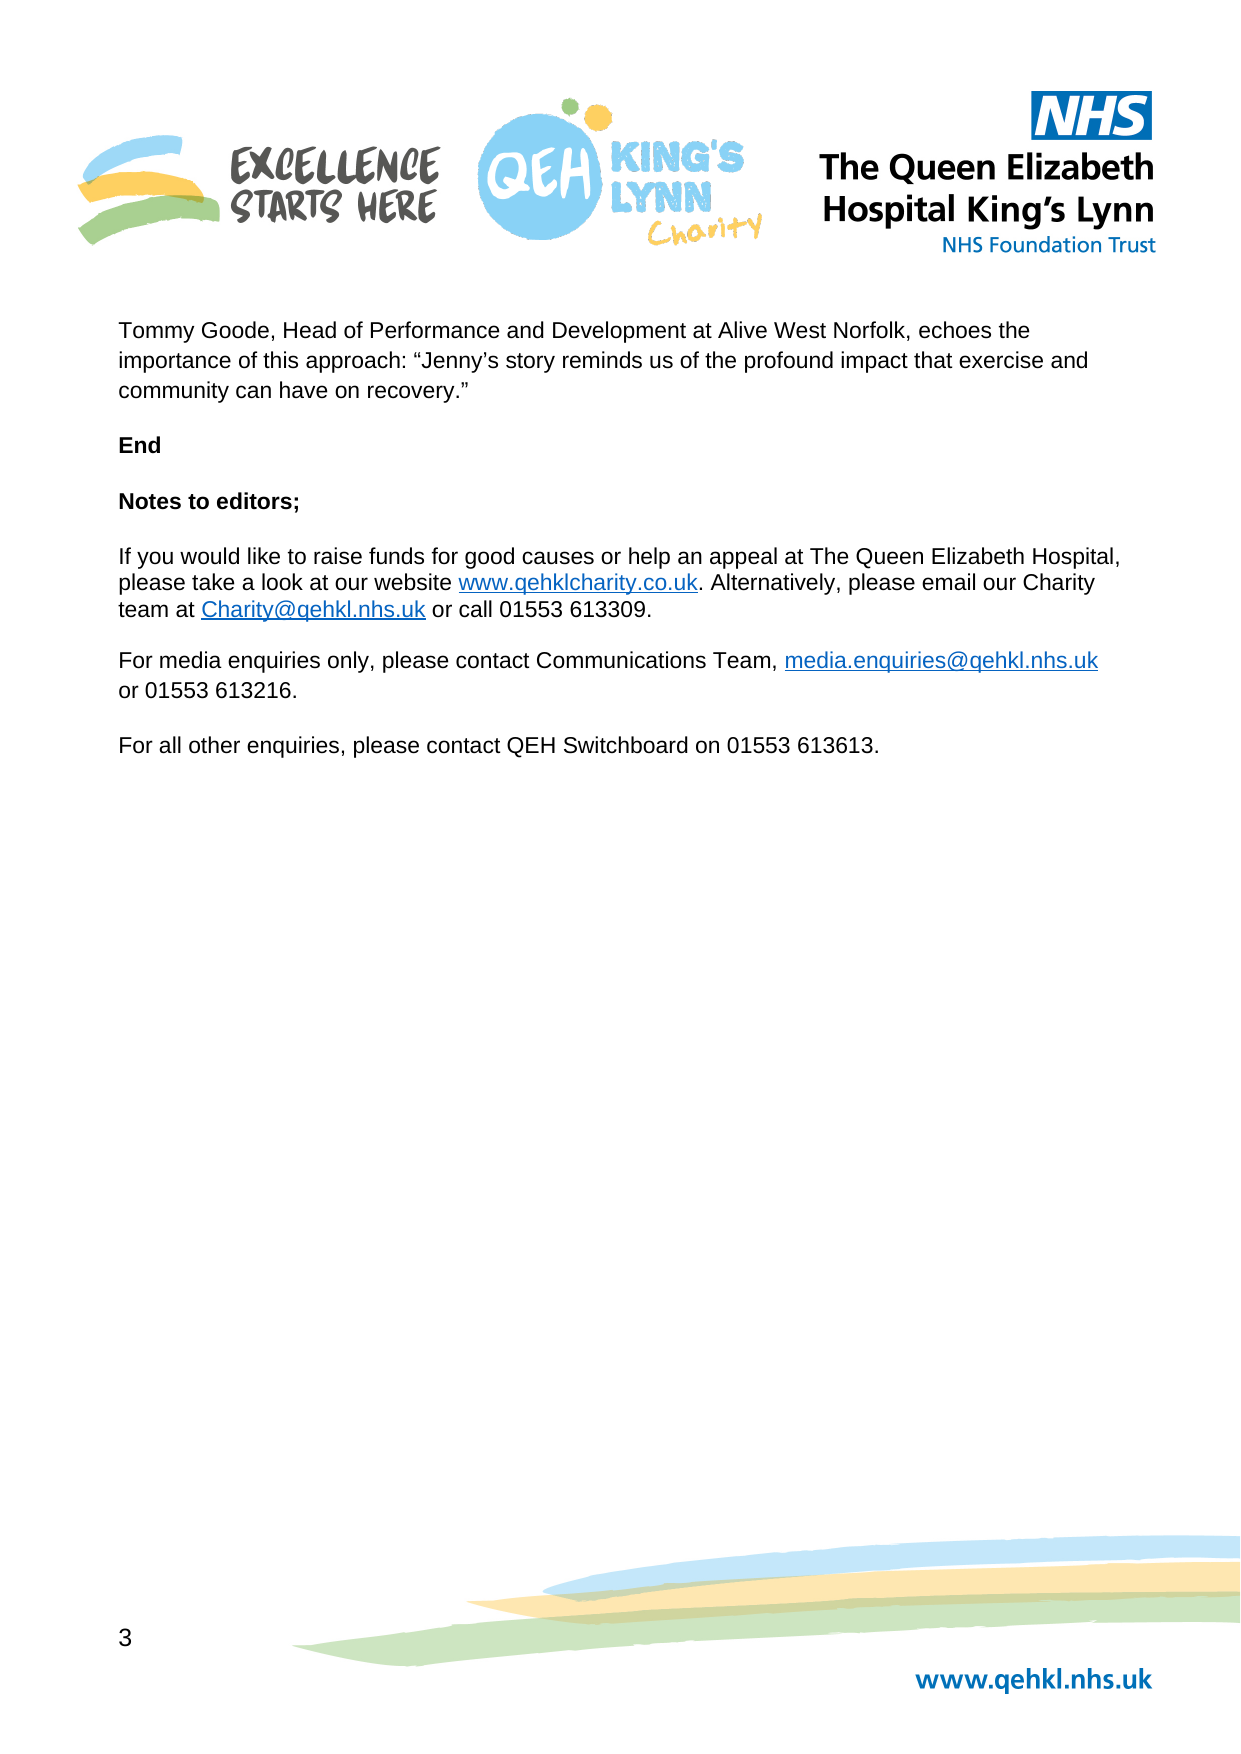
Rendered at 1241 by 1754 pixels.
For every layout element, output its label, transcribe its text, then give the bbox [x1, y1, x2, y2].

text Notes to editors; [118, 488, 1122, 514]
text For all other enquiries, please contact QEH Switchboard on 01553 613613. [118, 732, 1122, 759]
picture [0, 1, 1241, 1754]
text If you would like to raise funds for good causes or help an appeal at The Queen Elizabeth Hospital, please take a look at our website www.qehklcharity.co.uk. Alternatively, please email our Charity team at Charity@qehkl.nhs.uk or call 01553 613309. [118, 543, 1122, 622]
text End [118, 432, 1122, 459]
text For media enquiries only, please contact Communications Team, media.enquiries@qehkl.nhs.uk or 01553 613216. [118, 647, 1122, 703]
text Tommy Goode, Head of Performance and Development at Alive West Norfolk, echoes the importance of this approach: “Jenny’s story reminds us of the profound impact that exercise and community can have on recovery.” [118, 317, 1122, 404]
